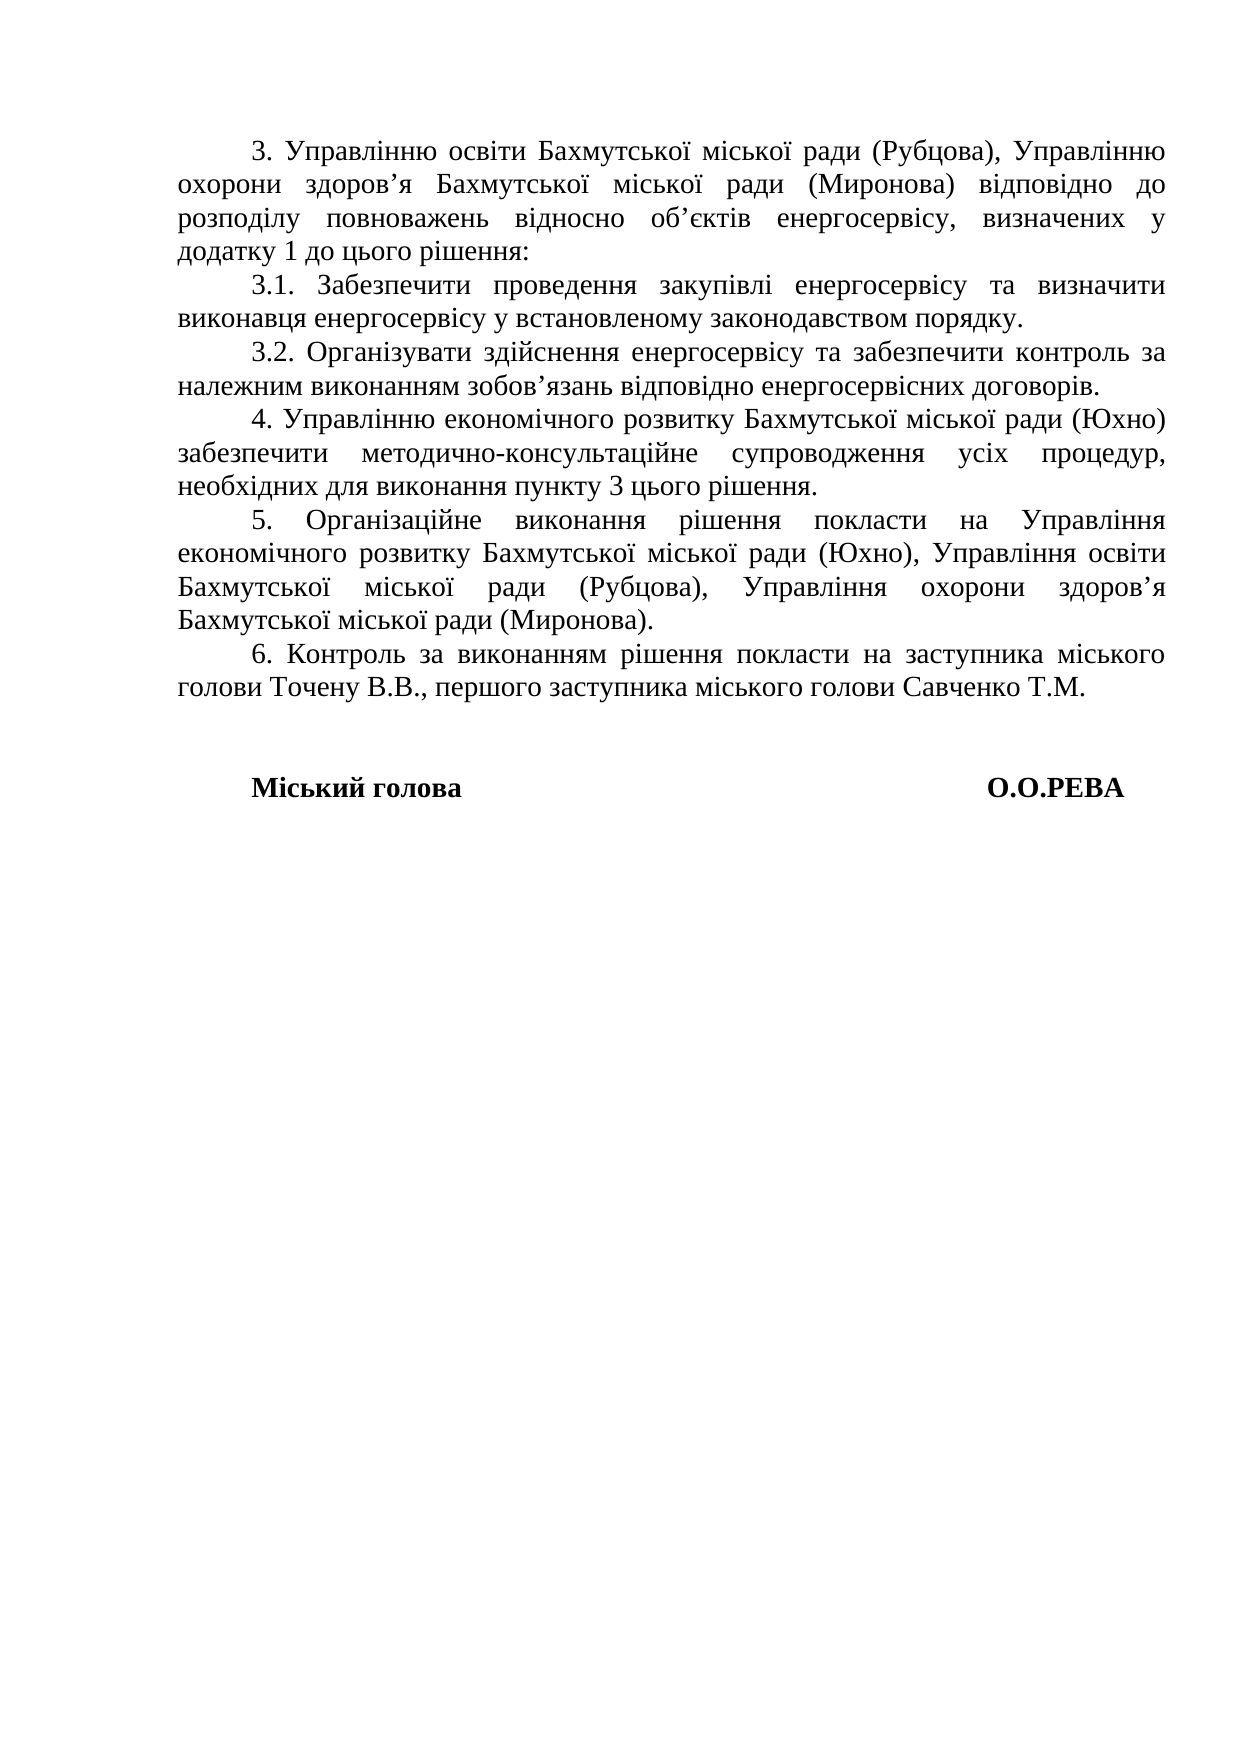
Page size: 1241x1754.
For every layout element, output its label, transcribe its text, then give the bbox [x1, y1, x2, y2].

text 3.1. Забезпечити проведення закупівлі енергосервісу та визначити виконавця енергосервісу у встановленому законодавством порядку. [177, 267, 1167, 334]
text 3. Управлінню освіти Бахмутської міської ради (Рубцова), Управлінню охорони здоров’я Бахмутської міської ради (Миронова) відповідно до розподілу повноважень відносно об’єктів енергосервісу, визначених у додатку 1 до цього рішення: [177, 133, 1167, 267]
text 5. Організаційне виконання рішення покласти на Управління економічного розвитку Бахмутської міської ради (Юхно), Управління освіти Бахмутської міської ради (Рубцова), Управління охорони здоров’я Бахмутської міської ради (Миронова). [177, 502, 1167, 636]
text 4. Управлінню економічного розвитку Бахмутської міської ради (Юхно) забезпечити методично-консультаційне супроводження усіх процедур, необхідних для виконання пункту 3 цього рішення. [177, 401, 1167, 502]
text Міський голова О.О.РЕВА [177, 770, 1167, 804]
text 6. Контроль за виконанням рішення покласти на заступника міського голови Точену В.В., першого заступника міського голови Савченко Т.М. [177, 636, 1167, 703]
text 3.2. Організувати здійснення енергосервісу та забезпечити контроль за належним виконанням зобов’язань відповідно енергосервісних договорів. [177, 334, 1167, 401]
